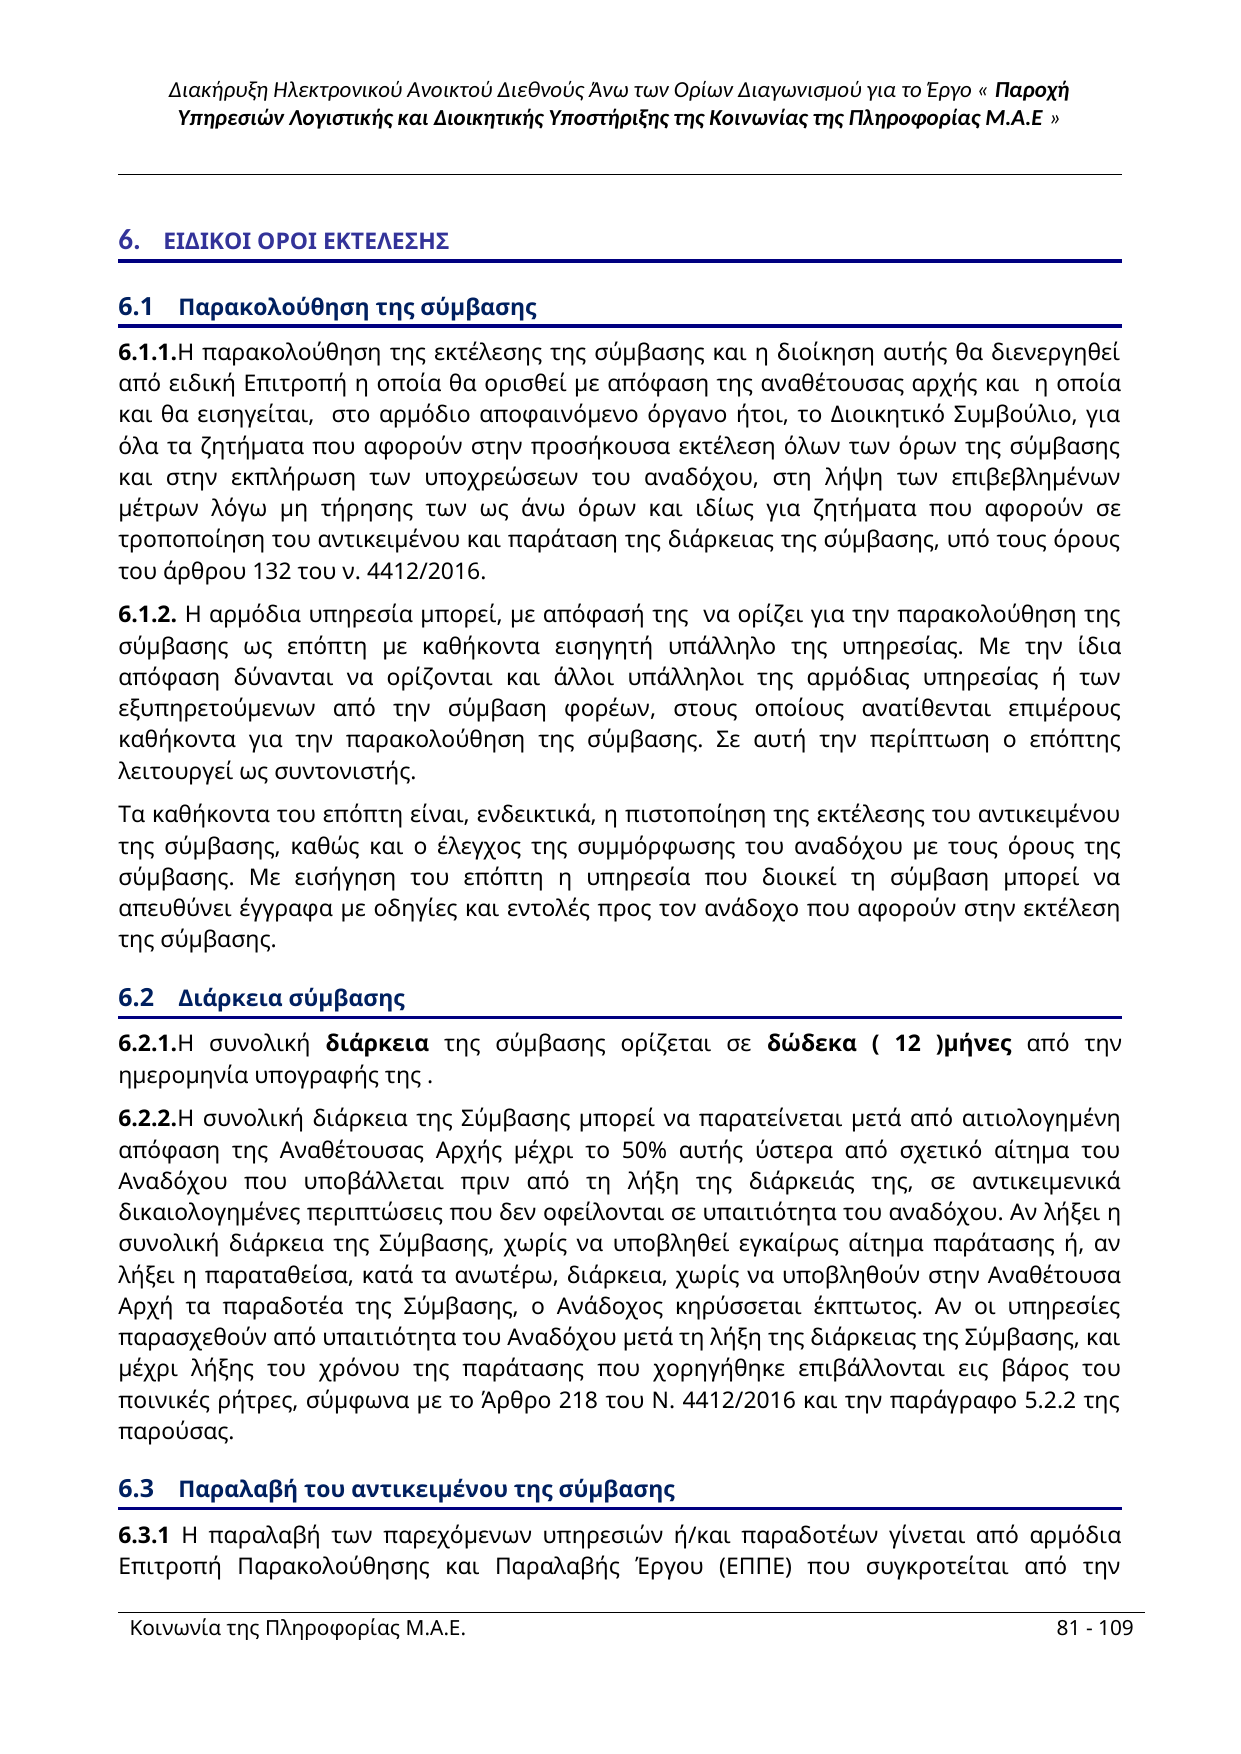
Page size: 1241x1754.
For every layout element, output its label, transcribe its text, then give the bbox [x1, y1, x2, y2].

subtitle Παρακολούθηση της σύμβασης [118, 288, 1122, 324]
text 6.2.1.Η συνολική διάρκεια της σύμβασης ορίζεται σε δώδεκα ( 12 )μήνες από την ημερομηνία υπογραφής της . [118, 1027, 1122, 1090]
subtitle Διάρκεια σύμβασης [118, 980, 1122, 1016]
subtitle ΕΙΔΙΚΟΙ ΟΡΟΙ ΕΚΤΕΛΕΣΗΣ [118, 221, 1122, 259]
text Τα καθήκοντα του επόπτη είναι, ενδεικτικά, η πιστοποίηση της εκτέλεσης του αντικειμένου της σύμβασης, καθώς και ο έλεγχος της συμμόρφωσης του αναδόχου με τους όρους της σύμβασης. Με εισήγηση του επόπτη η υπηρεσία που διοικεί τη σύμβαση μπορεί να απευθύνει έγγραφα με οδηγίες και εντολές προς τον ανάδοχο που αφορούν στην εκτέλεση της σύμβασης. [118, 798, 1122, 955]
text 6.2.2.Η συνολική διάρκεια της Σύμβασης μπορεί να παρατείνεται μετά από αιτιολογημένη απόφαση της Αναθέτουσας Αρχής μέχρι το 50% αυτής ύστερα από σχετικό αίτημα του Αναδόχου που υποβάλλεται πριν από τη λήξη της διάρκειάς της, σε αντικειμενικά δικαιολογημένες περιπτώσεις που δεν οφείλονται σε υπαιτιότητα του αναδόχου. Αν λήξει η συνολική διάρκεια της Σύμβασης, χωρίς να υποβληθεί εγκαίρως αίτημα παράτασης ή, αν λήξει η παραταθείσα, κατά τα ανωτέρω, διάρκεια, χωρίς να υποβληθούν στην Αναθέτουσα Αρχή τα παραδοτέα της Σύμβασης, ο Ανάδοχος κηρύσσεται έκπτωτος. Αν οι υπηρεσίες παρασχεθούν από υπαιτιότητα του Αναδόχου μετά τη λήξη της διάρκειας της Σύμβασης, και μέχρι λήξης του χρόνου της παράτασης που χορηγήθηκε επιβάλλονται εις βάρος του ποινικές ρήτρες, σύμφωνα με το Άρθρο 218 του Ν. 4412/2016 και την παράγραφο 5.2.2 της παρούσας. [118, 1102, 1122, 1446]
text 6.1.1.Η παρακολούθηση της εκτέλεσης της σύμβασης και η διοίκηση αυτής θα διενεργηθεί από ειδική Επιτροπή η οποία θα ορισθεί με απόφαση της αναθέτουσας αρχής και η οποία και θα εισηγείται, στο αρμόδιο αποφαινόμενο όργανο ήτοι, το Διοικητικό Συμβούλιο, για όλα τα ζητήματα που αφορούν στην προσήκουσα εκτέλεση όλων των όρων της σύμβασης και στην εκπλήρωση των υποχρεώσεων του αναδόχου, στη λήψη των επιβεβλημένων μέτρων λόγω μη τήρησης των ως άνω όρων και ιδίως για ζητήματα που αφορούν σε τροποποίηση του αντικειμένου και παράταση της διάρκειας της σύμβασης, υπό τους όρους του άρθρου 132 του ν. 4412/2016. [118, 336, 1122, 586]
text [118, 1519, 1122, 1581]
subtitle Παραλαβή του αντικειμένου της σύμβασης [118, 1471, 1122, 1507]
text 6.1.2. Η αρμόδια υπηρεσία μπορεί, με απόφασή της να ορίζει για την παρακολούθηση της σύμβασης ως επόπτη με καθήκοντα εισηγητή υπάλληλο της υπηρεσίας. Με την ίδια απόφαση δύνανται να ορίζονται και άλλοι υπάλληλοι της αρμόδιας υπηρεσίας ή των εξυπηρετούμενων από την σύμβαση φορέων, στους οποίους ανατίθενται επιμέρους καθήκοντα για την παρακολούθηση της σύμβασης. Σε αυτή την περίπτωση ο επόπτης λειτουργεί ως συντονιστής. [118, 598, 1122, 786]
